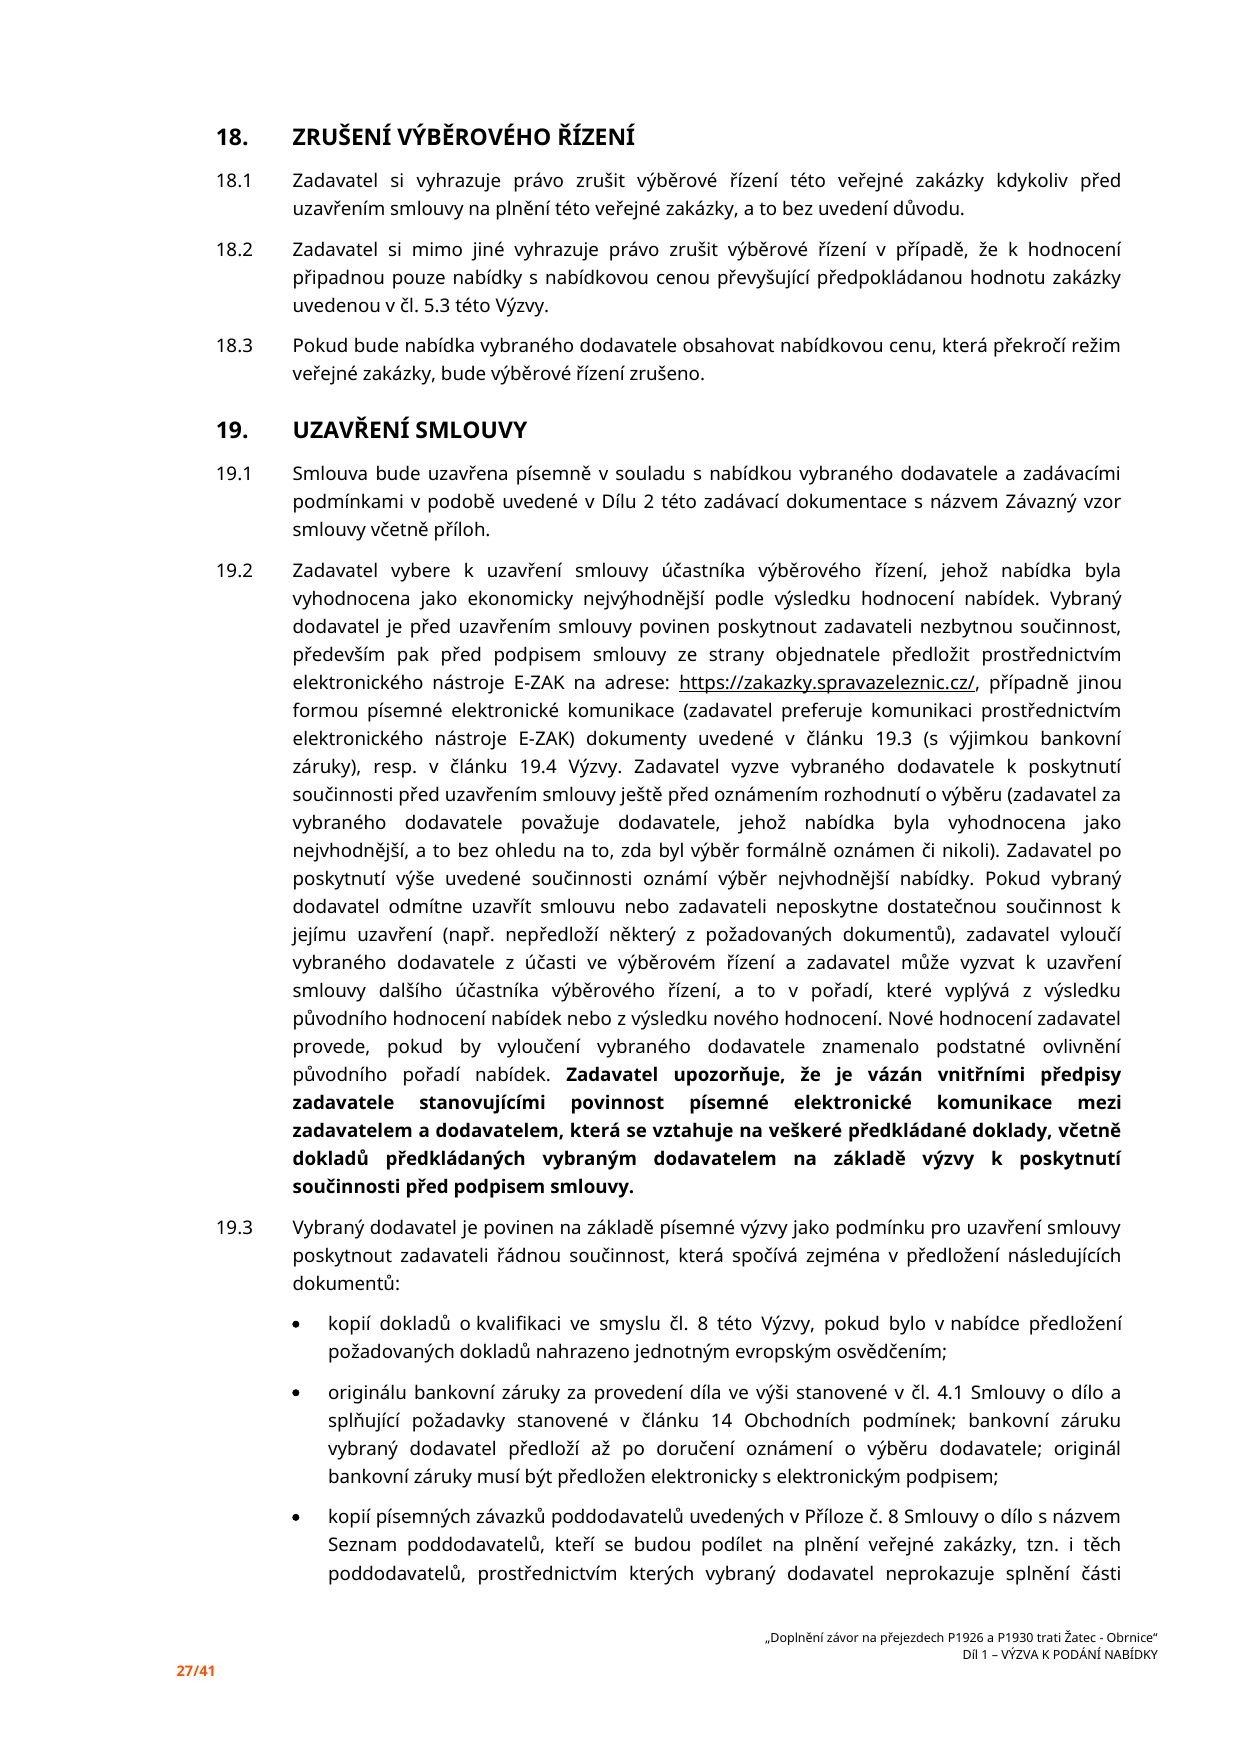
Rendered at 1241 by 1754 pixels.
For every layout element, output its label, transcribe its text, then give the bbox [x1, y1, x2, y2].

text ZRUŠENÍ VÝBĚROVÉHO ŘÍZENÍ [216, 121, 1122, 152]
text kopií dokladů o kvalifikaci ve smyslu čl. 8 této Výzvy, pokud bylo v nabídce předložení požadovaných dokladů nahrazeno jednotným evropským osvědčením; [292, 1311, 1122, 1364]
text originálu bankovní záruky za provedení díla ve výši stanovené v čl. 4.1 Smlouvy o dílo a splňující požadavky stanovené v článku 14 Obchodních podmínek; bankovní záruku vybraný dodavatel předloží až po doručení oznámení o výběru dodavatele; originál bankovní záruky musí být předložen elektronicky s elektronickým podpisem; [292, 1379, 1122, 1489]
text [292, 1504, 1122, 1585]
text Pokud bude nabídka vybraného dodavatele obsahovat nabídkovou cenu, která překročí režim veřejné zakázky, bude výběrové řízení zrušeno. [216, 333, 1122, 386]
text Zadavatel si vyhrazuje právo zrušit výběrové řízení této veřejné zakázky kdykoliv před uzavřením smlouvy na plnění této veřejné zakázky, a to bez uvedení důvodu. [216, 167, 1122, 221]
text Zadavatel vybere k uzavření smlouvy účastníka výběrového řízení, jehož nabídka byla vyhodnocena jako ekonomicky nejvýhodnější podle výsledku hodnocení nabídek. Vybraný dodavatel je před uzavřením smlouvy povinen poskytnout zadavateli nezbytnou součinnost, především pak před podpisem smlouvy ze strany objednatele předložit prostřednictvím elektronického nástroje E-ZAK na adrese: https://zakazky.spravazeleznic.cz/, případně jinou formou písemné elektronické komunikace (zadavatel preferuje komunikaci prostřednictvím elektronického nástroje E-ZAK) dokumenty uvedené v článku 19.3 (s výjimkou bankovní záruky), resp. v článku 19.4 Výzvy. Zadavatel vyzve vybraného dodavatele k poskytnutí součinnosti před uzavřením smlouvy ještě před oznámením rozhodnutí o výběru (zadavatel za vybraného dodavatele považuje dodavatele, jehož nabídka byla vyhodnocena jako nejvhodnější, a to bez ohledu na to, zda byl výběr formálně oznámen či nikoli). Zadavatel po poskytnutí výše uvedené součinnosti oznámí výběr nejvhodnější nabídky. Pokud vybraný dodavatel odmítne uzavřít smlouvu nebo zadavateli neposkytne dostatečnou součinnost k jejímu uzavření (např. nepředloží některý z požadovaných dokumentů), zadavatel vyloučí vybraného dodavatele z účasti ve výběrovém řízení a zadavatel může vyzvat k uzavření smlouvy dalšího účastníka výběrového řízení, a to v pořadí, které vyplývá z výsledku původního hodnocení nabídek nebo z výsledku nového hodnocení. Nové hodnocení zadavatel provede, pokud by vyloučení vybraného dodavatele znamenalo podstatné ovlivnění původního pořadí nabídek. Zadavatel upozorňuje, že je vázán vnitřními předpisy zadavatele stanovujícími povinnost písemné elektronické komunikace mezi zadavatelem a dodavatelem, která se vztahuje na veškeré předkládané doklady, včetně dokladů předkládaných vybraným dodavatelem na základě výzvy k poskytnutí součinnosti před podpisem smlouvy. [216, 557, 1122, 1199]
text UZAVŘENÍ SMLOUVY [216, 414, 1122, 445]
text Smlouva bude uzavřena písemně v souladu s nabídkou vybraného dodavatele a zadávacími podmínkami v podobě uvedené v Dílu 2 této zadávací dokumentace s názvem Závazný vzor smlouvy včetně příloh. [216, 461, 1122, 542]
text Zadavatel si mimo jiné vyhrazuje právo zrušit výběrové řízení v případě, že k hodnocení připadnou pouze nabídky s nabídkovou cenou převyšující předpokládanou hodnotu zakázky uvedenou v čl. 5.3 této Výzvy. [216, 236, 1122, 318]
text Vybraný dodavatel je povinen na základě písemné výzvy jako podmínku pro uzavření smlouvy poskytnout zadavateli řádnou součinnost, která spočívá zejména v předložení následujících dokumentů: [216, 1214, 1122, 1296]
